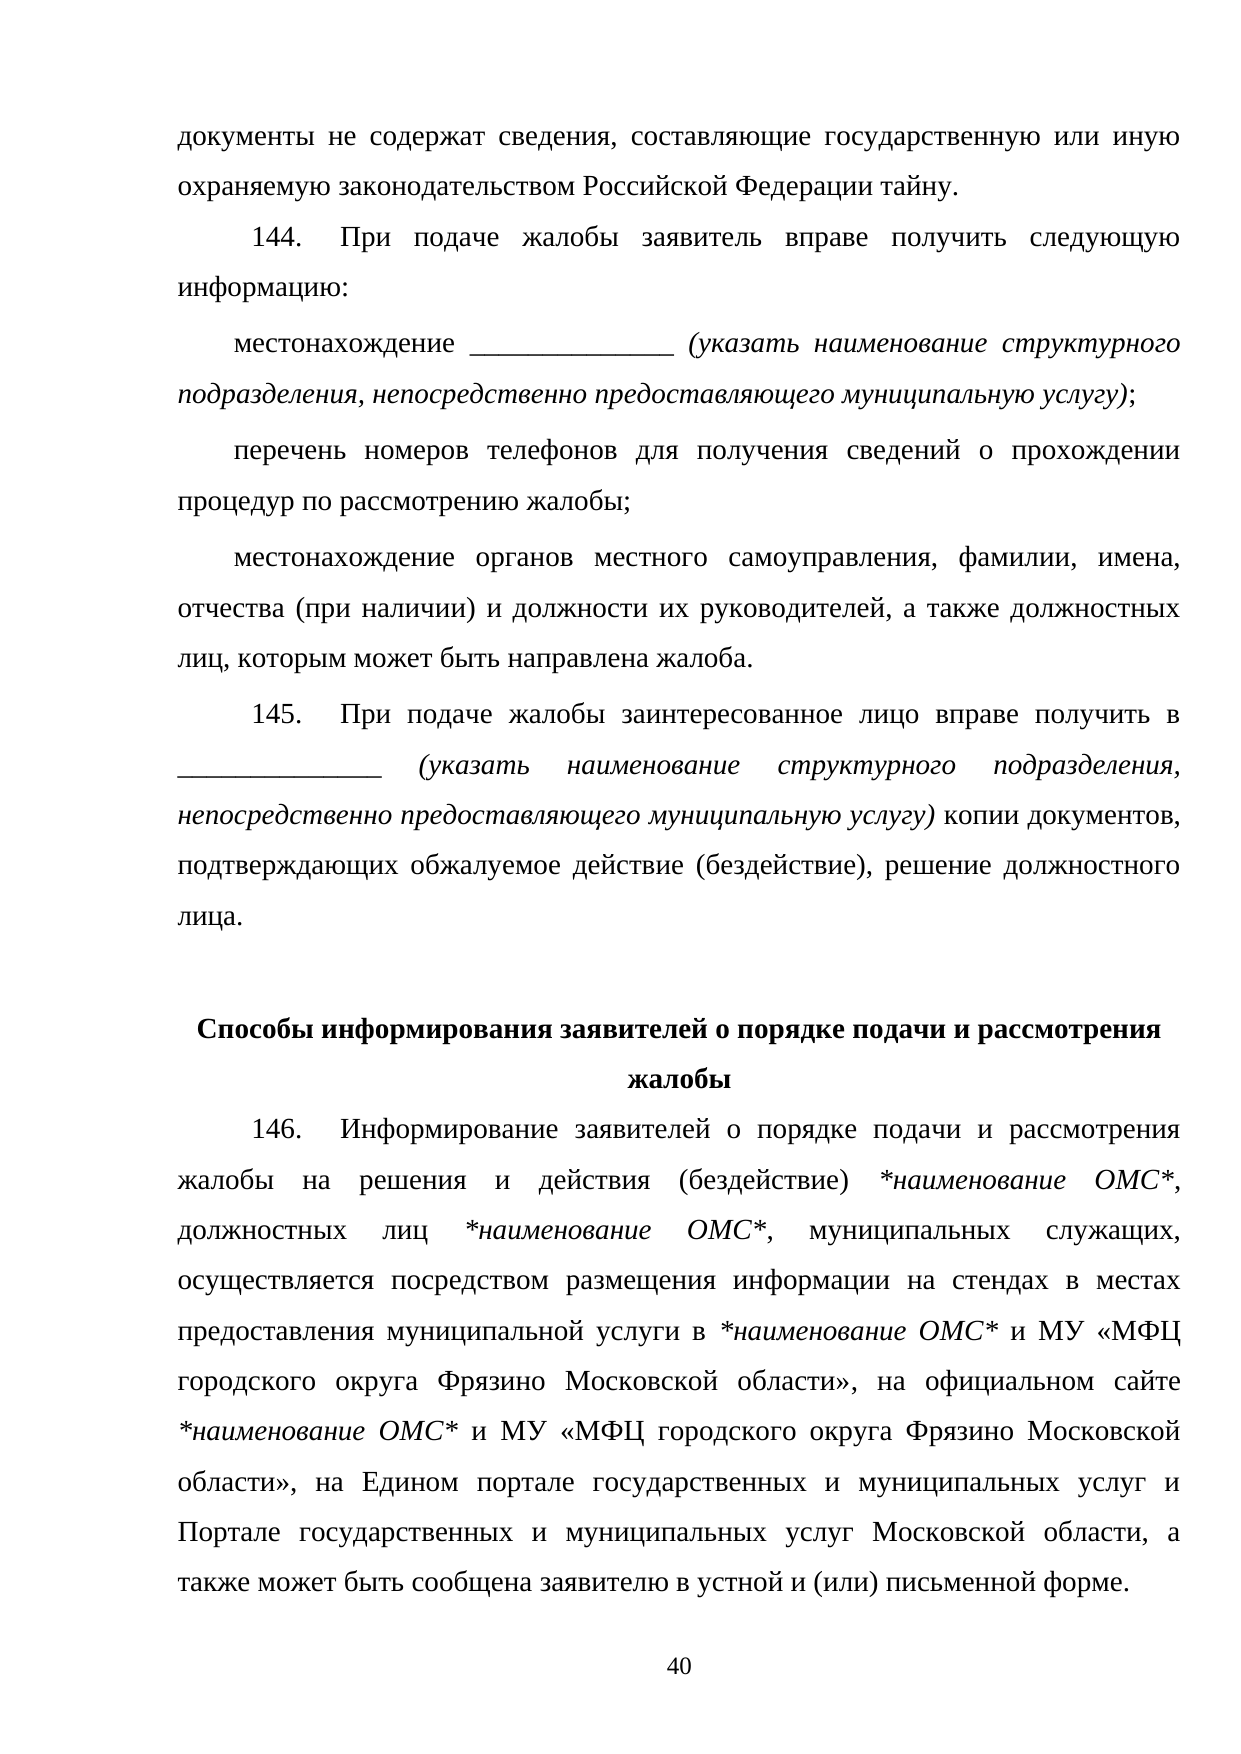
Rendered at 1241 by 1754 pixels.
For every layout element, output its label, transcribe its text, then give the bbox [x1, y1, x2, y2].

text местонахождение ______________ (указать наименование структурного подразделения, непосредственно предоставляющего муниципальную услугу); [177, 326, 1181, 409]
list Информирование заявителей о порядке подачи и рассмотрения жалобы на решения и действия (бездействие) *наименование ОМС*, должностных лиц *наименование ОМС*, муниципальных служащих, осуществляется посредством размещения информации на стендах в местах предоставления муниципальной услуги в *наименование ОМС* и МУ «МФЦ городского округа Фрязино Московской области», на официальном сайте *наименование ОМС* и МУ «МФЦ городского округа Фрязино Московской области», на Едином портале государственных и муниципальных услуг и Портале государственных и муниципальных услуг Московской области, а также может быть сообщена заявителю в устной и (или) письменной форме. [177, 1112, 1181, 1598]
list Способы информирования заявителей о порядке подачи и рассмотрения жалобы [177, 1011, 1181, 1095]
list При подаче жалобы заявитель вправе получить следующую информацию: [177, 219, 1181, 303]
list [177, 118, 1181, 202]
list При подаче жалобы заинтересованное лицо вправе получить в ______________ (указать наименование структурного подразделения, непосредственно предоставляющего муниципальную услугу) копии документов, подтверждающих обжалуемое действие (бездействие), решение должностного лица. [177, 697, 1181, 931]
text перечень номеров телефонов для получения сведений о прохождении процедур по рассмотрению жалобы; [177, 432, 1181, 516]
text местонахождение органов местного самоуправления, фамилии, имена, отчества (при наличии) и должности их руководителей, а также должностных лиц, которым может быть направлена жалоба. [177, 539, 1181, 673]
